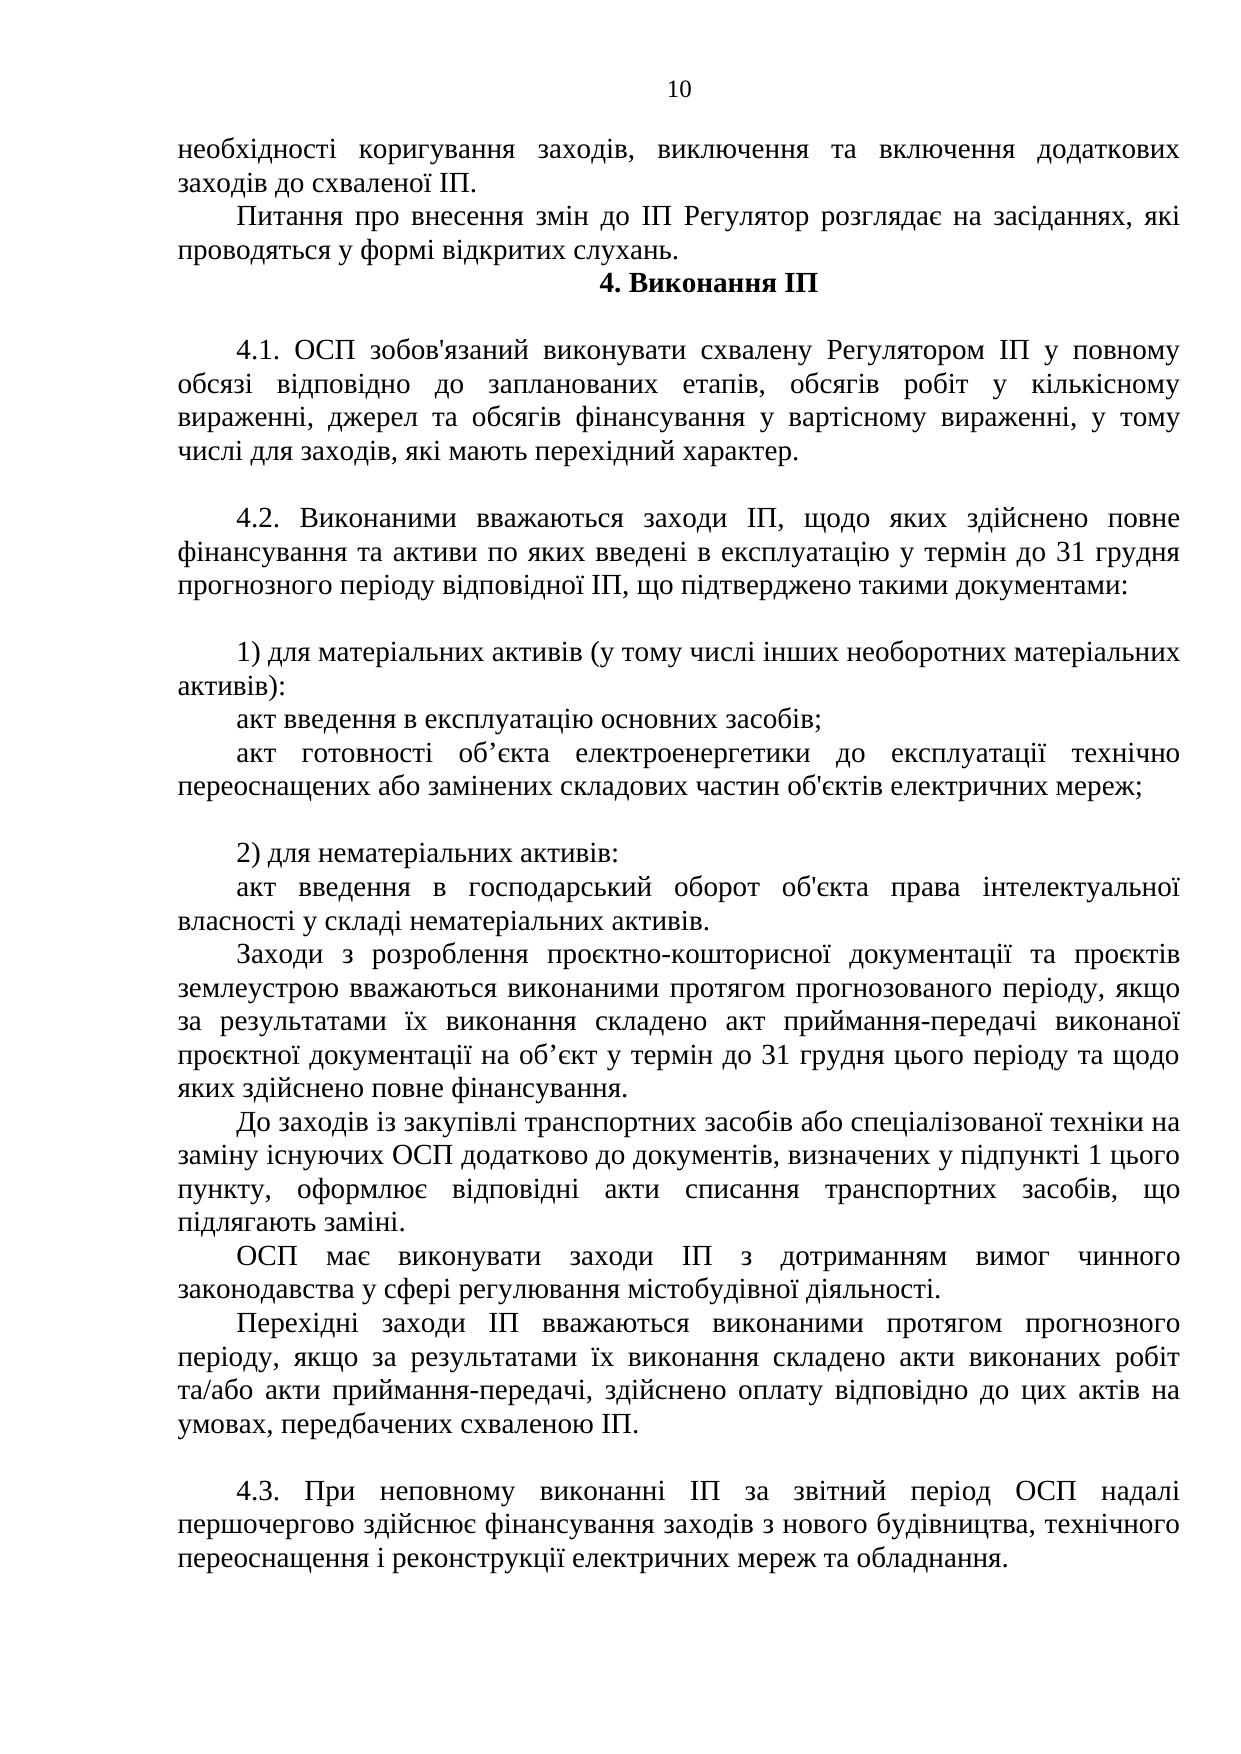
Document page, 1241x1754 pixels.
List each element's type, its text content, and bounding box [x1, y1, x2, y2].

text акт введення в експлуатацію основних засобів; [177, 701, 1181, 735]
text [177, 131, 1181, 198]
subtitle 4. Виконання ІП [177, 265, 1181, 299]
text 4.2. Виконаними вважаються заходи ІП, щодо яких здійснено повне фінансування та активи по яких введені в експлуатацію у термін до 31 грудня прогнозного періоду відповідної ІП, що підтверджено такими документами: [177, 500, 1181, 601]
text Заходи з розроблення проєктно-кошторисної документації та проєктів землеустрою вважаються виконаними протягом прогнозованого періоду, якщо за результатами їх виконання складено акт приймання-передачі виконаної проєктної документації на об’єкт у термін до 31 грудня цього періоду та щодо яких здійснено повне фінансування. [177, 936, 1181, 1104]
text Перехідні заходи ІП вважаються виконаними протягом прогнозного періоду, якщо за результатами їх виконання складено акти виконаних робіт та/або акти приймання-передачі, здійснено оплату відповідно до цих актів на умовах, передбачених схваленою ІП. [177, 1305, 1181, 1439]
text акт готовності об’єкта електроенергетики до експлуатації технічно переоснащених або замінених складових частин об'єктів електричних мереж; [177, 735, 1181, 802]
text 2) для нематеріальних активів: [177, 836, 1181, 869]
text ОСП має виконувати заходи ІП з дотриманням вимог чинного законодавства у сфері регулювання містобудівної діяльності. [177, 1238, 1181, 1305]
text 1) для матеріальних активів (у тому числі інших необоротних матеріальних активів): [177, 634, 1181, 701]
text 4.3. При неповному виконанні ІП за звітний період ОСП надалі першочергово здійснює фінансування заходів з нового будівництва, технічного переоснащення і реконструкції електричних мереж та обладнання. [177, 1473, 1181, 1573]
text 4.1. ОСП зобов'язаний виконувати схвалену Регулятором ІП у повному обсязі відповідно до запланованих етапів, обсягів робіт у кількісному вираженні, джерел та обсягів фінансування у вартісному вираженні, у тому числі для заходів, які мають перехідний характер. [177, 332, 1181, 467]
text До заходів із закупівлі транспортних засобів або спеціалізованої техніки на заміну існуючих ОСП додатково до документів, визначених у підпункті 1 цього пункту, оформлює відповідні акти списання транспортних засобів, що підлягають заміні. [177, 1104, 1181, 1238]
text Питання про внесення змін до ІП Регулятор розглядає на засіданнях, які проводяться у формі відкритих слухань. [177, 198, 1181, 265]
text акт введення в господарський оборот об'єкта права інтелектуальної власності у складі нематеріальних активів. [177, 869, 1181, 936]
